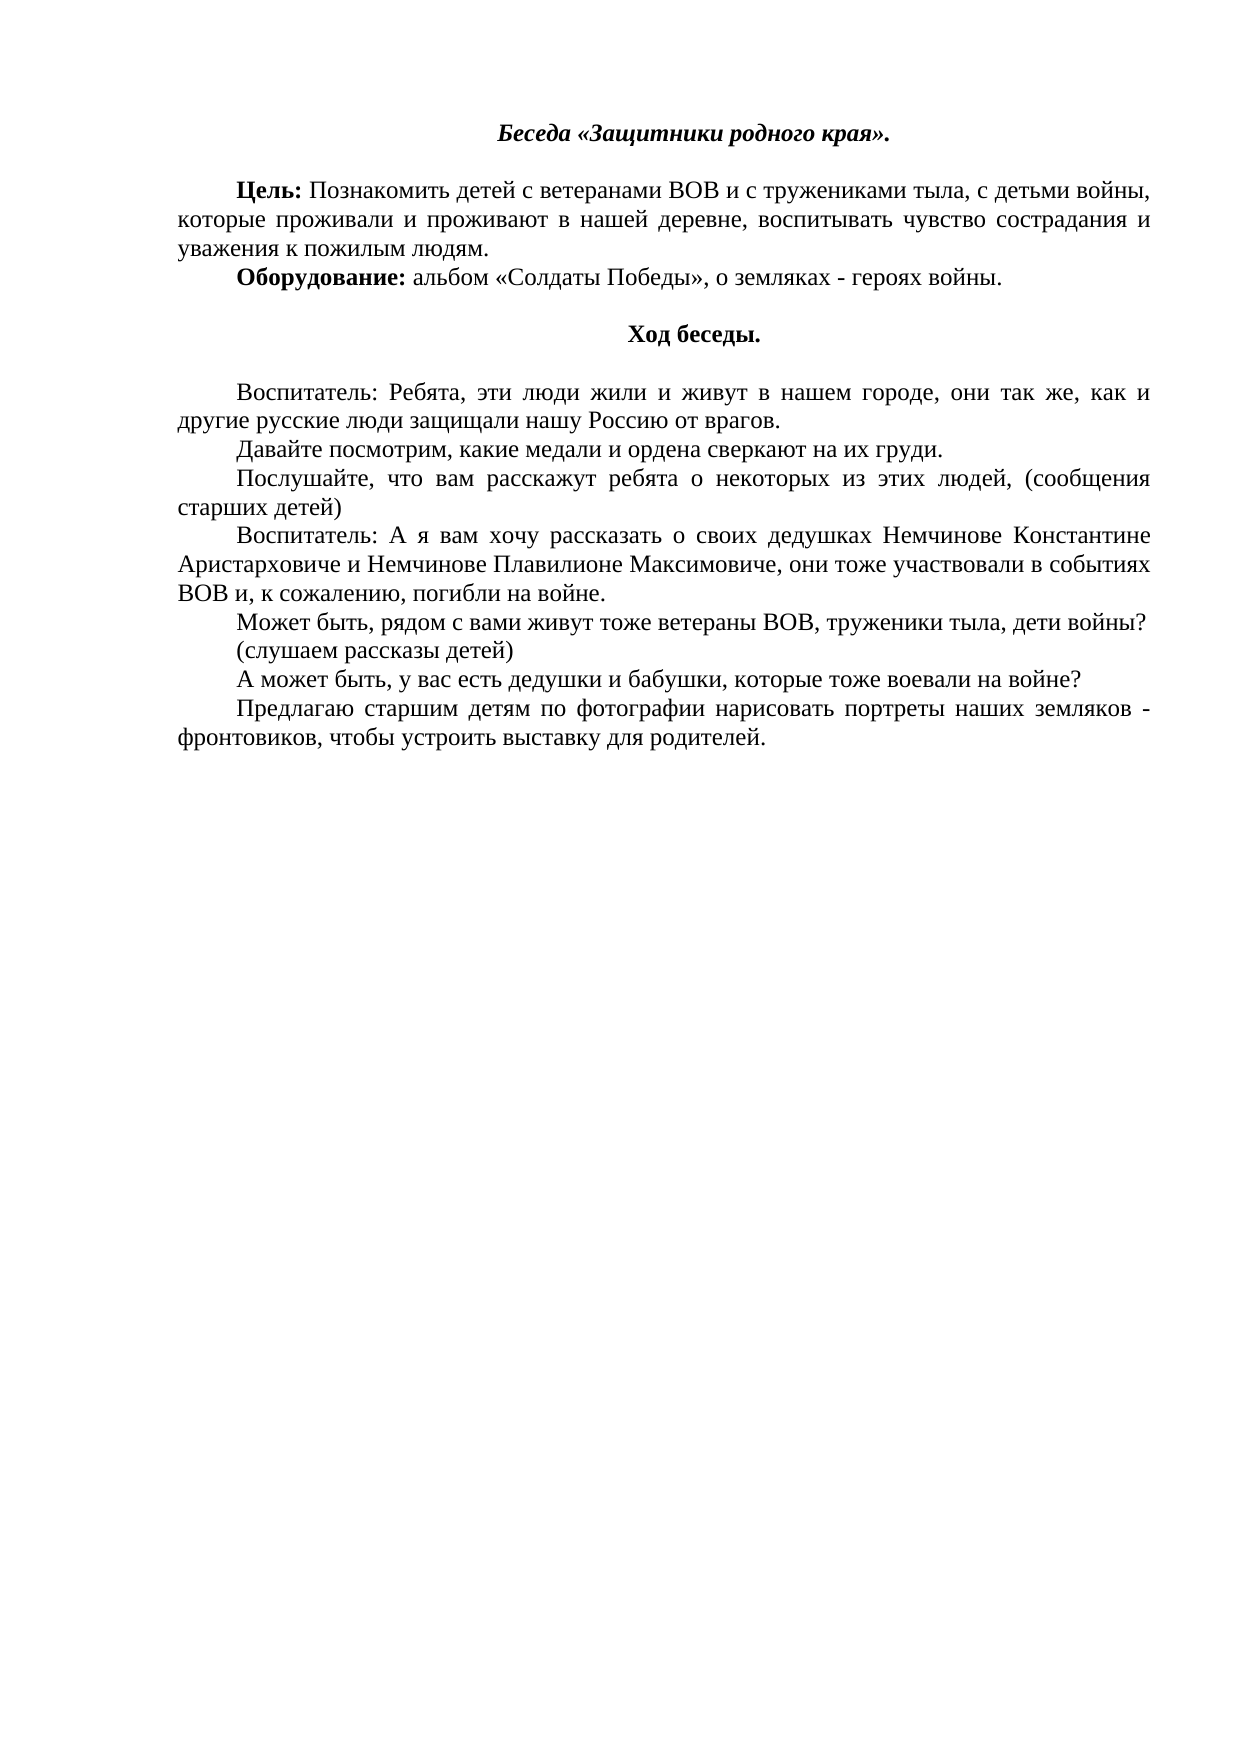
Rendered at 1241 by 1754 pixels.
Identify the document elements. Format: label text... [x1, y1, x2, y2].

text Послушайте, что вам расскажут ребята о некоторых из этих людей, (сообщения старших детей) [177, 463, 1152, 521]
text Давайте посмотрим, какие медали и ордена сверкают на их груди. [177, 434, 1152, 463]
text Предлагаю старшим детям по фотографии нарисовать портреты наших земляков - фронтовиков, чтобы устроить выставку для родителей. [177, 693, 1152, 751]
text Оборудование: альбом «Солдаты Победы», о земляках - героях войны. [177, 262, 1152, 291]
text Воспитатель: А я вам хочу рассказать о своих дедушках Немчинове Константине Аристарховиче и Немчинове Плавилионе Максимовиче, они тоже участвовали в событиях ВОВ и, к сожалению, погибли на войне. [177, 521, 1152, 607]
text Беседа «Защитники родного края». [177, 118, 1152, 147]
text Может быть, рядом с вами живут тоже ветераны ВОВ, труженики тыла, дети войны? [177, 607, 1152, 636]
text (слушаем рассказы детей) [177, 636, 1152, 664]
text Воспитатель: Ребята, эти люди жили и живут в нашем городе, они так же, как и другие русские люди защищали нашу Россию от врагов. [177, 377, 1152, 434]
text Цель: Познакомить детей с ветеранами ВОВ и с тружениками тыла, с детьми войны, которые проживали и проживают в нашей деревне, воспитывать чувство сострадания и уважения к пожилым людям. [177, 176, 1152, 262]
text Ход беседы. [177, 319, 1152, 348]
text А может быть, у вас есть дедушки и бабушки, которые тоже воевали на войне? [177, 664, 1152, 693]
